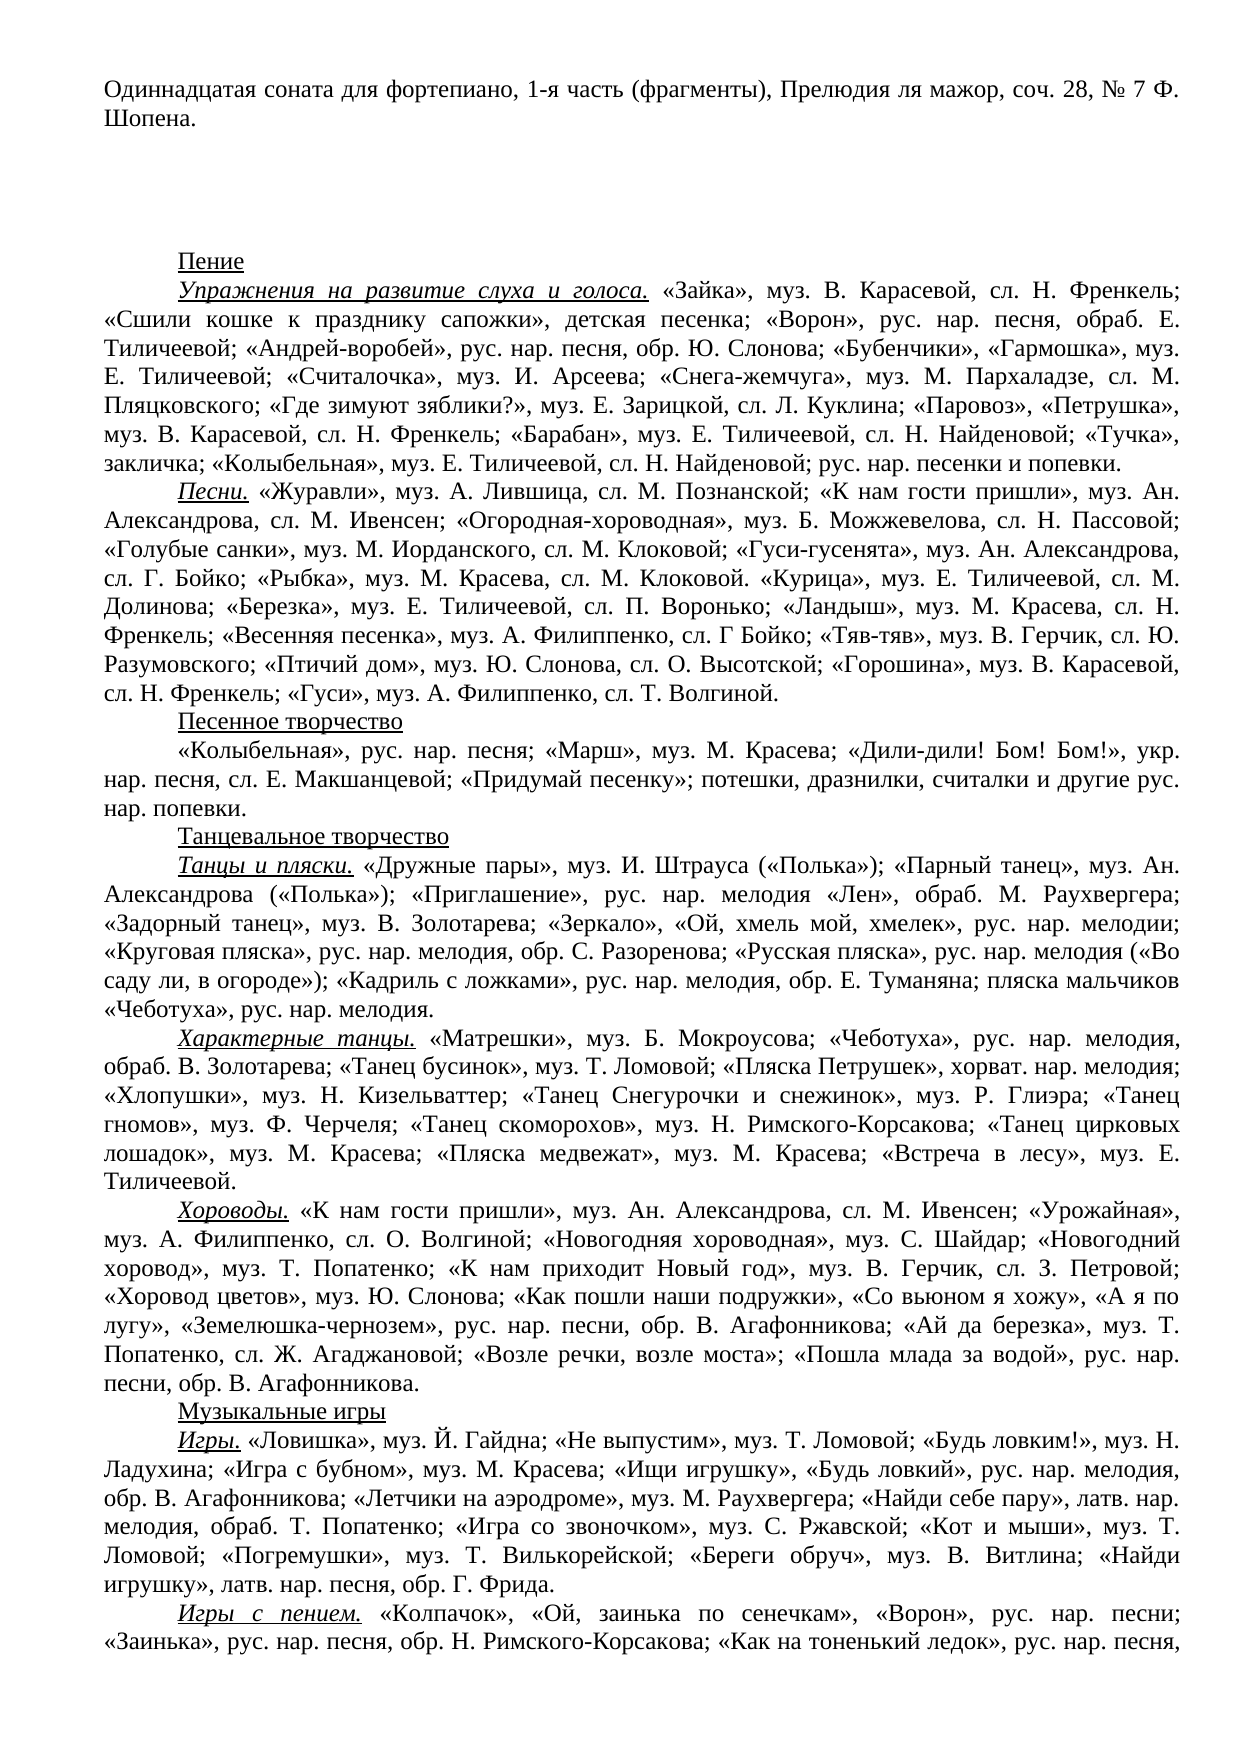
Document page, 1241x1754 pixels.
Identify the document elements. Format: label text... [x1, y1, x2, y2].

text Упражнения на развитие слуха и голоса. «Зайка», муз. В. Карасевой, сл. Н. Френкель; «Сшили кошке к празднику сапожки», детская песенка; «Ворон», рус. нар. песня, обраб. Е. Тиличеевой; «Андрей-воробей», рус. нар. песня, обр. Ю. Слонова; «Бубенчики», «Гармошка», муз. Е. Тиличеевой; «Считалочка», муз. И. Арсеева; «Снега-жемчуга», муз. М. Пархаладзе, сл. М. Пляцковского; «Где зимуют зяблики?», муз. Е. Зарицкой, сл. Л. Куклина; «Паровоз», «Петрушка», муз. В. Карасевой, сл. Н. Френкель; «Барабан», муз. Е. Тиличеевой, сл. Н. Найденовой; «Тучка», закличка; «Колыбельная», муз. Е. Тиличеевой, сл. Н. Найденовой; рус. нар. песенки и попевки. [103, 275, 1181, 476]
text Игры. «Ловишка», муз. Й. Гайдна; «Не выпустим», муз. Т. Ломовой; «Будь ловким!», муз. Н. Ладухина; «Игра с бубном», муз. М. Красева; «Ищи игрушку», «Будь ловкий», рус. нар. мелодия, обр. В. Агафонникова; «Летчики на аэродроме», муз. М. Раухвергера; «Найди себе пару», латв. нар. мелодия, обраб. Т. Попатенко; «Игра со звоночком», муз. С. Ржавской; «Кот и мыши», муз. Т. Ломовой; «Погремушки», муз. Т. Вилькорейской; «Береги обруч», муз. В. Витлина; «Найди игрушку», латв. нар. песня, обр. Г. Фрида. [103, 1425, 1181, 1598]
text Музыкальные игры [103, 1396, 1181, 1425]
text Пение [103, 246, 1181, 275]
text Песенное творчество [103, 706, 1181, 735]
text Танцы и пляски. «Дружные пары», муз. И. Штрауса («Полька»); «Парный танец», муз. Ан. Александрова («Полька»); «Приглашение», рус. нар. мелодия «Лен», обраб. М. Раухвергера; «Задорный танец», муз. В. Золотарева; «Зеркало», «Ой, хмель мой, хмелек», рус. нар. мелодии; «Круговая пляска», рус. нар. мелодия, обр. С. Разоренова; «Русская пляска», рус. нар. мелодия («Во саду ли, в огороде»); «Кадриль с ложками», рус. нар. мелодия, обр. Е. Туманяна; пляска мальчиков «Чеботуха», рус. нар. мелодия. [103, 850, 1181, 1023]
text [103, 1598, 1181, 1655]
text Характерные танцы. «Матрешки», муз. Б. Мокроусова; «Чеботуха», рус. нар. мелодия, обраб. В. Золотарева; «Танец бусинок», муз. Т. Ломовой; «Пляска Петрушек», хорват. нар. мелодия; «Хлопушки», муз. Н. Кизельваттер; «Танец Снегурочки и снежинок», муз. Р. Глиэра; «Танец гномов», муз. Ф. Черчеля; «Танец скоморохов», муз. Н. Римского-Корсакова; «Танец цирковых лошадок», муз. М. Красева; «Пляска медвежат», муз. М. Красева; «Встреча в лесу», муз. Е. Тиличеевой. [103, 1023, 1181, 1195]
text «Колыбельная», рус. нар. песня; «Марш», муз. М. Красева; «Дили-дили! Бом! Бом!», укр. нар. песня, сл. Е. Макшанцевой; «Придумай песенку»; потешки, дразнилки, считалки и другие рус. нар. попевки. [103, 735, 1181, 821]
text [103, 74, 1181, 131]
text Хороводы. «К нам гости пришли», муз. Ан. Александрова, сл. М. Ивенсен; «Урожайная», муз. А. Филиппенко, сл. О. Волгиной; «Новогодняя хороводная», муз. С. Шайдар; «Новогодний хоровод», муз. Т. Попатенко; «К нам приходит Новый год», муз. В. Герчик, сл. З. Петровой; «Хоровод цветов», муз. Ю. Слонова; «Как пошли наши подружки», «Со вьюном я хожу», «А я по лугу», «Земелюшка-чернозем», рус. нар. песни, обр. В. Агафонникова; «Ай да березка», муз. Т. Попатенко, сл. Ж. Агаджановой; «Возле речки, возле моста»; «Пошла млада за водой», рус. нар. песни, обр. В. Агафонникова. [103, 1195, 1181, 1396]
text Танцевальное творчество [103, 821, 1181, 850]
text Песни. «Журавли», муз. А. Лившица, сл. М. Познанской; «К нам гости пришли», муз. Ан. Александрова, сл. М. Ивенсен; «Огородная-хороводная», муз. Б. Можжевелова, сл. Н. Пассовой; «Голубые санки», муз. М. Иорданского, сл. М. Клоковой; «Гуси-гусенята», муз. Ан. Александрова, сл. Г. Бойко; «Рыбка», муз. М. Красева, сл. М. Клоковой. «Курица», муз. Е. Тиличеевой, сл. М. Долинова; «Березка», муз. Е. Тиличеевой, сл. П. Воронько; «Ландыш», муз. М. Красева, сл. Н. Френкель; «Весенняя песенка», муз. А. Филиппенко, сл. Г Бойко; «Тяв-тяв», муз. В. Герчик, сл. Ю. Разумовского; «Птичий дом», муз. Ю. Слонова, сл. О. Высотской; «Горошина», муз. В. Карасевой, сл. Н. Френкель; «Гуси», муз. А. Филиппенко, сл. Т. Волгиной. [103, 476, 1181, 706]
